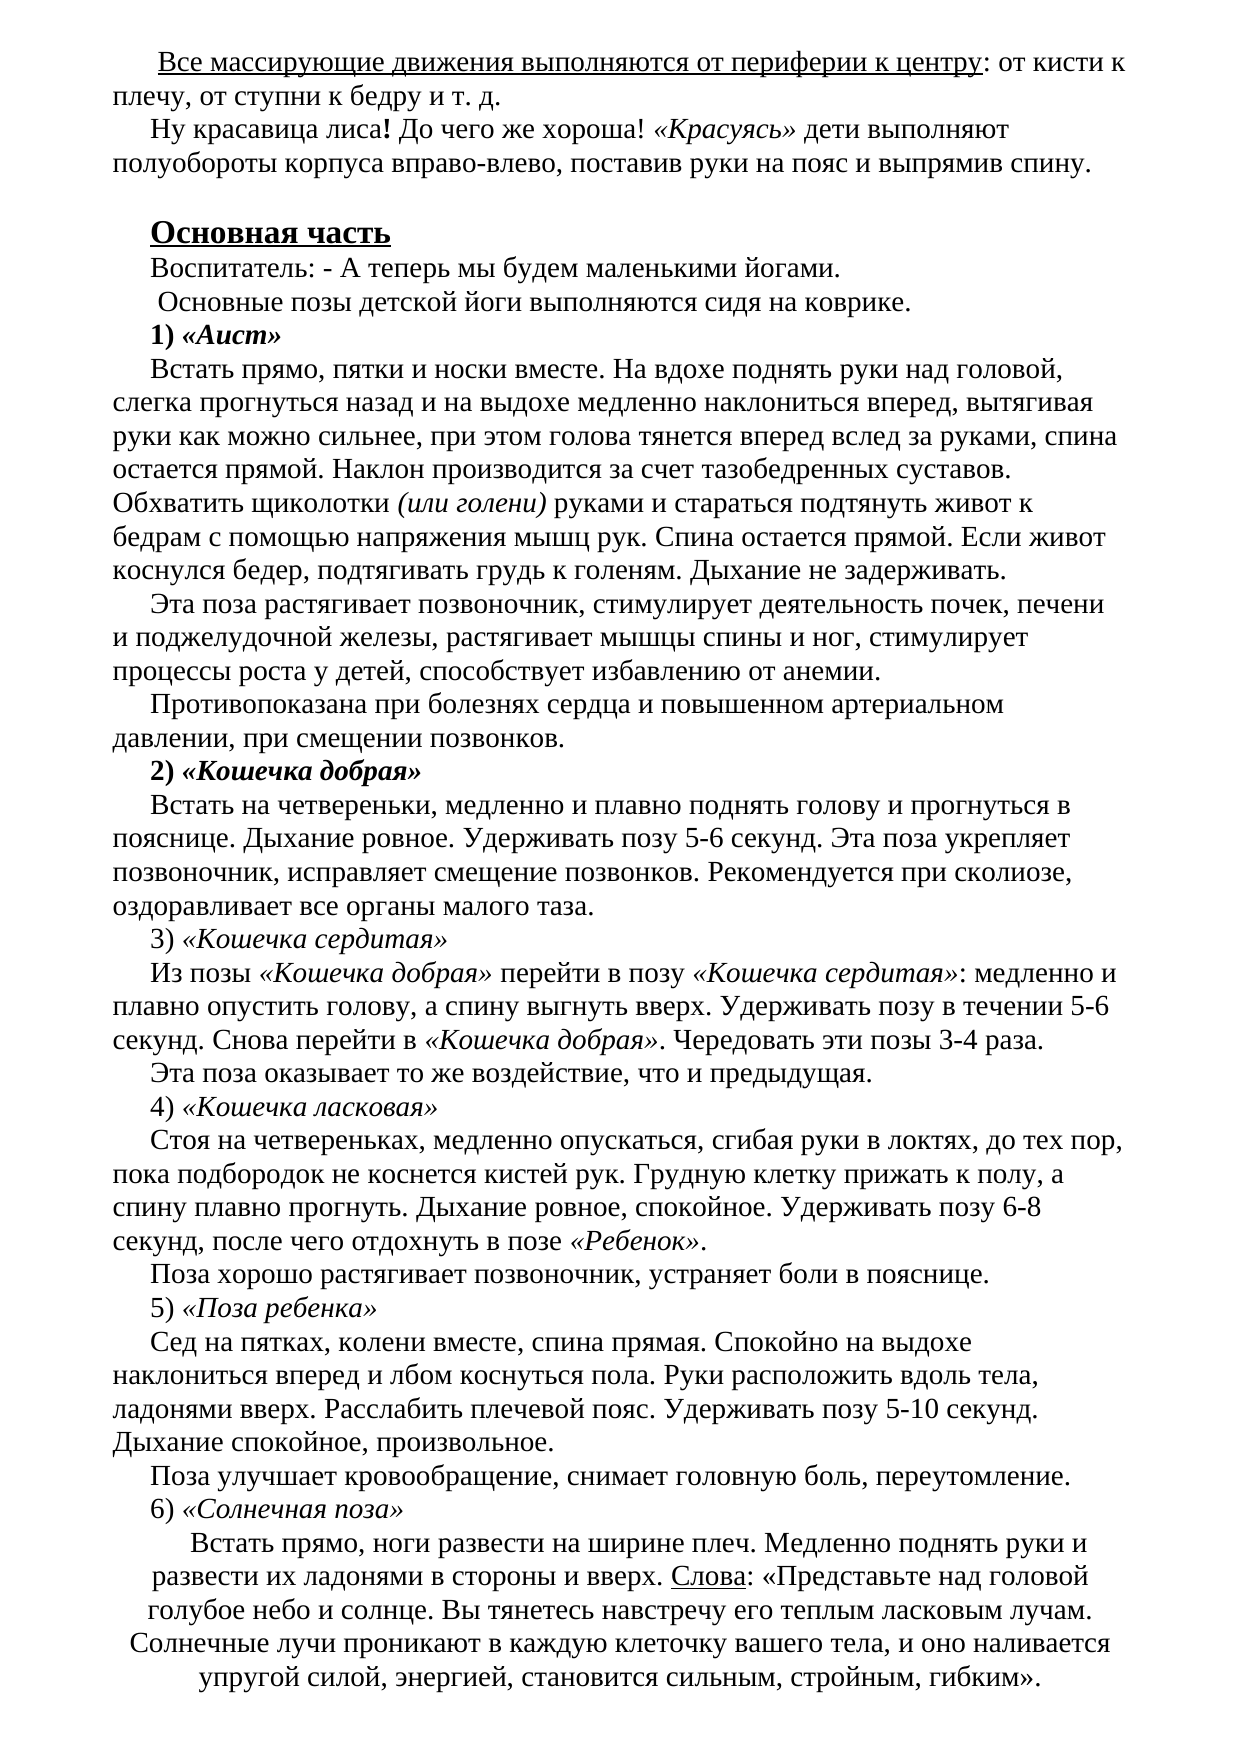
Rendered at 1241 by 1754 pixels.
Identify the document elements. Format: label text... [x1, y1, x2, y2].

text Сед на пятках, колени вместе, спина прямая. Спокойно на выдохе наклониться вперед и лбом коснуться пола. Руки расположить вдоль тела, ладонями вверх. Расслабить плечевой пояс. Удерживать позу 5-10 секунд. Дыхание спокойное, произвольное. [112, 1324, 1128, 1458]
text 3) «Кошечка сердитая» [112, 921, 1128, 955]
text Все массирующие движения выполняются от периферии к центру: от кисти к плечу, от ступни к бедру и т. д. [112, 44, 1128, 111]
text Основная часть [112, 212, 1128, 250]
text Эта поза оказывает то же воздействие, что и предыдущая. [112, 1055, 1128, 1089]
text Из позы «Кошечка добрая» перейти в позу «Кошечка сердитая»: медленно и плавно опустить голову, а спину выгнуть вверх. Удерживать позу в течении 5-6 секунд. Снова перейти в «Кошечка добрая». Чередовать эти позы 3-4 раза. [112, 955, 1128, 1055]
text Стоя на четвереньках, медленно опускаться, сгибая руки в локтях, до тех пор, пока подбородок не коснется кистей рук. Грудную клетку прижать к полу, а спину плавно прогнуть. Дыхание ровное, спокойное. Удерживать позу 6-8 секунд, после чего отдохнуть в позе «Ребенок». [112, 1122, 1128, 1257]
text 2) «Кошечка добрая» [112, 753, 1128, 787]
text Поза улучшает кровообращение, снимает головную боль, переутомление. [112, 1458, 1128, 1491]
text Поза хорошо растягивает позвоночник, устраняет боли в пояснице. [112, 1257, 1128, 1290]
text Противопоказана при болезнях сердца и повышенном артериальном давлении, при смещении позвонков. [112, 686, 1128, 753]
text 5) «Поза ребенка» [112, 1290, 1128, 1324]
text Ну красавица лиса! До чего же хороша! «Красуясь» дети выполняют полуобороты корпуса вправо-влево, поставив руки на пояс и выпрямив спину. [112, 111, 1128, 178]
text Встать на четвереньки, медленно и плавно поднять голову и прогнуться в пояснице. Дыхание ровное. Удерживать позу 5-6 секунд. Эта поза укрепляет позвоночник, исправляет смещение позвонков. Рекомендуется при сколиозе, оздоравливает все органы малого таза. [112, 787, 1128, 921]
text 6) «Солнечная поза» [112, 1491, 1128, 1525]
text Воспитатель: - А теперь мы будем маленькими йогами. [112, 250, 1128, 284]
text 4) «Кошечка ласковая» [112, 1089, 1128, 1122]
text 1) «Аист» [112, 317, 1128, 351]
text Эта поза растягивает позвоночник, стимулирует деятельность почек, печени и поджелудочной железы, растягивает мышцы спины и ног, стимулирует процессы роста у детей, способствует избавлению от анемии. [112, 586, 1128, 686]
text Основные позы детской йоги выполняются сидя на коврике. [112, 284, 1128, 317]
text Встать прямо, ноги развести на ширине плеч. Медленно поднять руки и развести их ладонями в стороны и вверх. Слова: «Представьте над головой голубое небо и солнце. Вы тянетесь навстречу его теплым ласковым лучам. Солнечные лучи проникают в каждую клеточку вашего тела, и оно наливается упругой силой, энергией, становится сильным, стройным, гибким». [112, 1525, 1128, 1693]
text Встать прямо, пятки и носки вместе. На вдохе поднять руки над головой, слегка прогнуться назад и на выдохе медленно наклониться вперед, вытягивая руки как можно сильнее, при этом голова тянется вперед вслед за руками, спина остается прямой. Наклон производится за счет тазобедренных суставов. Обхватить щиколотки (или голени) руками и стараться подтянуть живот к бедрам с помощью напряжения мышц рук. Спина остается прямой. Если живот коснулся бедер, подтягивать грудь к голеням. Дыхание не задерживать. [112, 351, 1128, 586]
